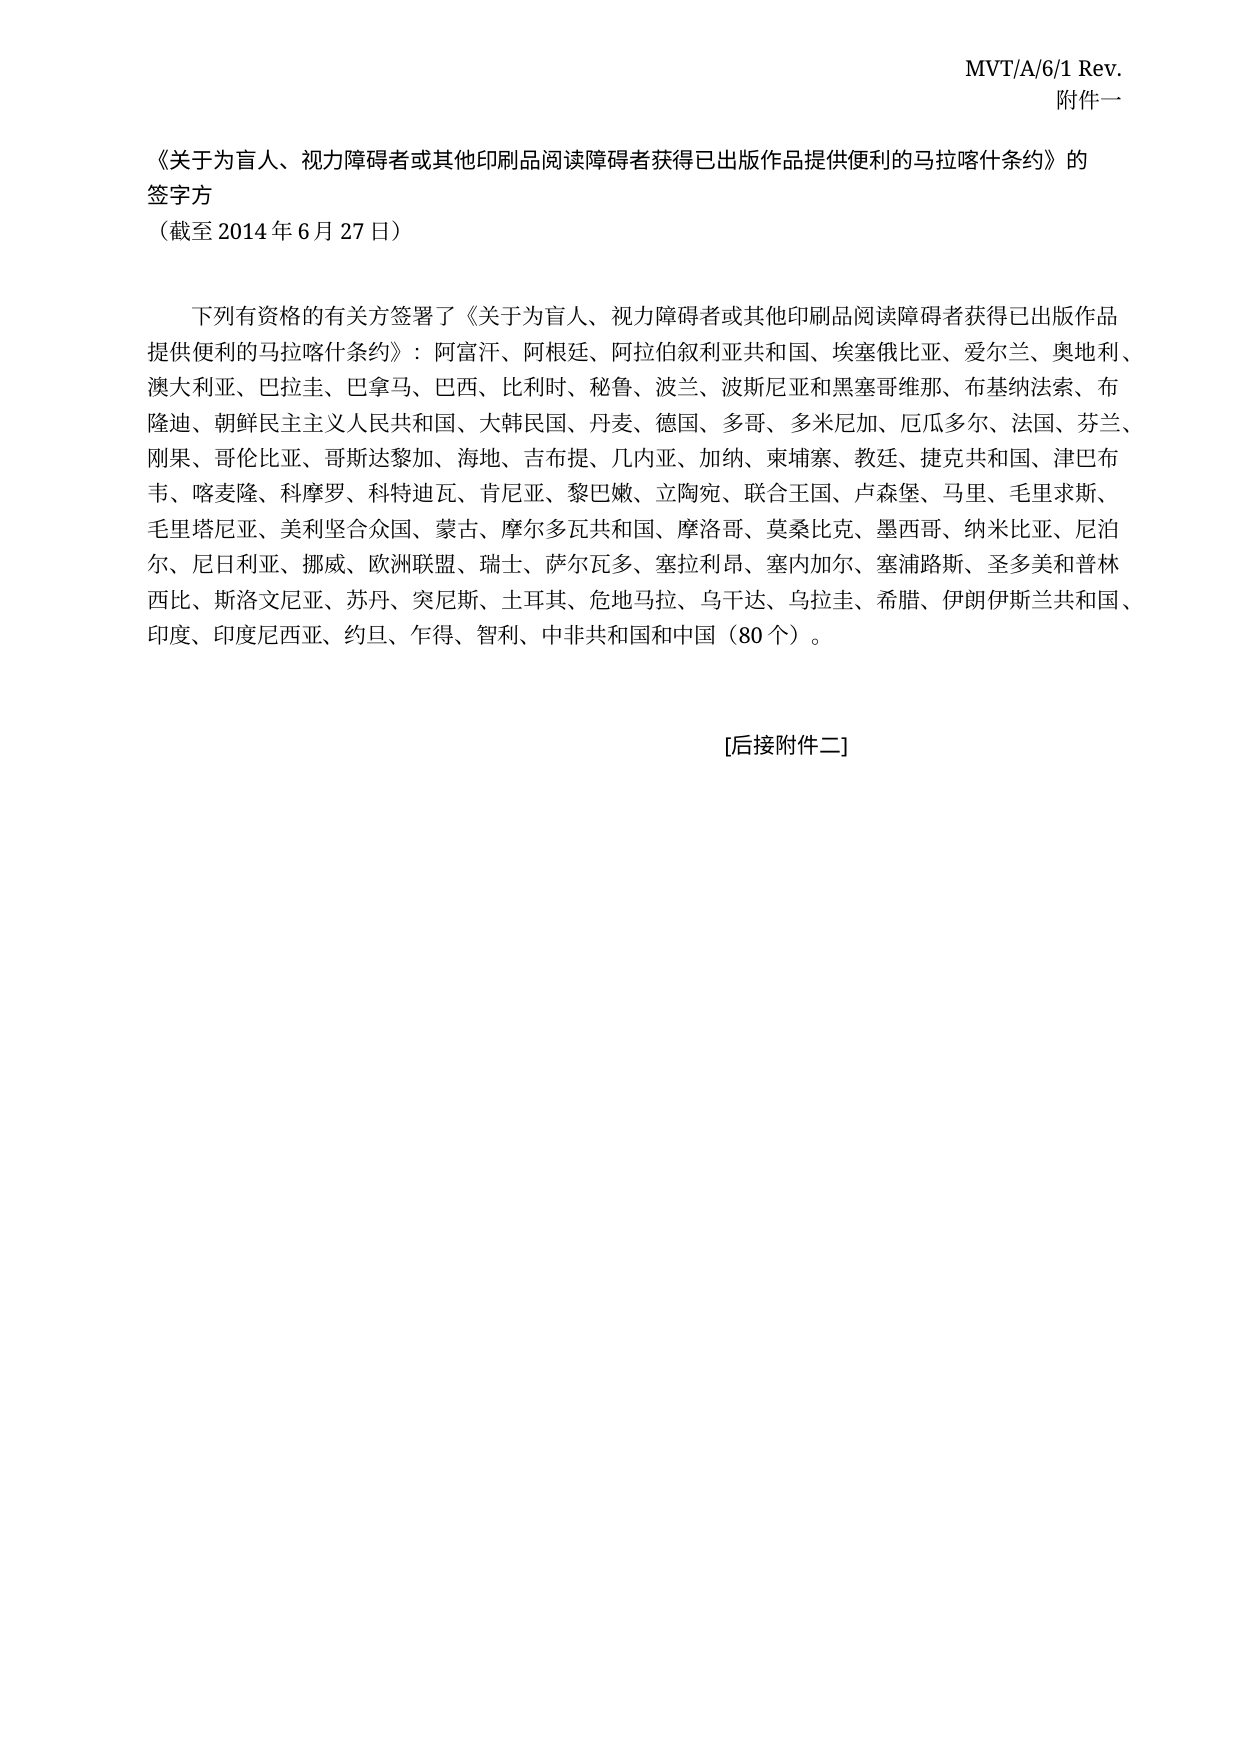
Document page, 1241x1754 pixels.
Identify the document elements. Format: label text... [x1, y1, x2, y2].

text 下列有资格的有关方签署了《关于为盲人、视力障碍者或其他印刷品阅读障碍者获得已出版作品提供便利的马拉喀什条约》：阿富汗、阿根廷、阿拉伯叙利亚共和国、埃塞俄比亚、爱尔兰、奥地利、澳大利亚、巴拉圭、巴拿马、巴西、比利时、秘鲁、波兰、波斯尼亚和黑塞哥维那、布基纳法索、布隆迪、朝鲜民主主义人民共和国、大韩民国、丹麦、德国、多哥、多米尼加、厄瓜多尔、法国、芬兰、刚果、哥伦比亚、哥斯达黎加、海地、吉布提、几内亚、加纳、柬埔寨、教廷、捷克共和国、津巴布韦、喀麦隆、科摩罗、科特迪瓦、肯尼亚、黎巴嫩、立陶宛、联合王国、卢森堡、马里、毛里求斯、毛里塔尼亚、美利坚合众国、蒙古、摩尔多瓦共和国、摩洛哥、莫桑比克、墨西哥、纳米比亚、尼泊尔、尼日利亚、挪威、欧洲联盟、瑞士、萨尔瓦多、塞拉利昂、塞内加尔、塞浦路斯、圣多美和普林西比、斯洛文尼亚、苏丹、突尼斯、土耳其、危地马拉、乌干达、乌拉圭、希腊、伊朗伊斯兰共和国、印度、印度尼西亚、约旦、乍得、智利、中非共和国和中国（80个）。 [148, 296, 1122, 650]
text [后接附件二] [724, 725, 1122, 760]
text 《关于为盲人、视力障碍者或其他印刷品阅读障碍者获得已出版作品提供便利的马拉喀什条约》的 签字方 （截至2014年6月27日） [148, 139, 1122, 246]
